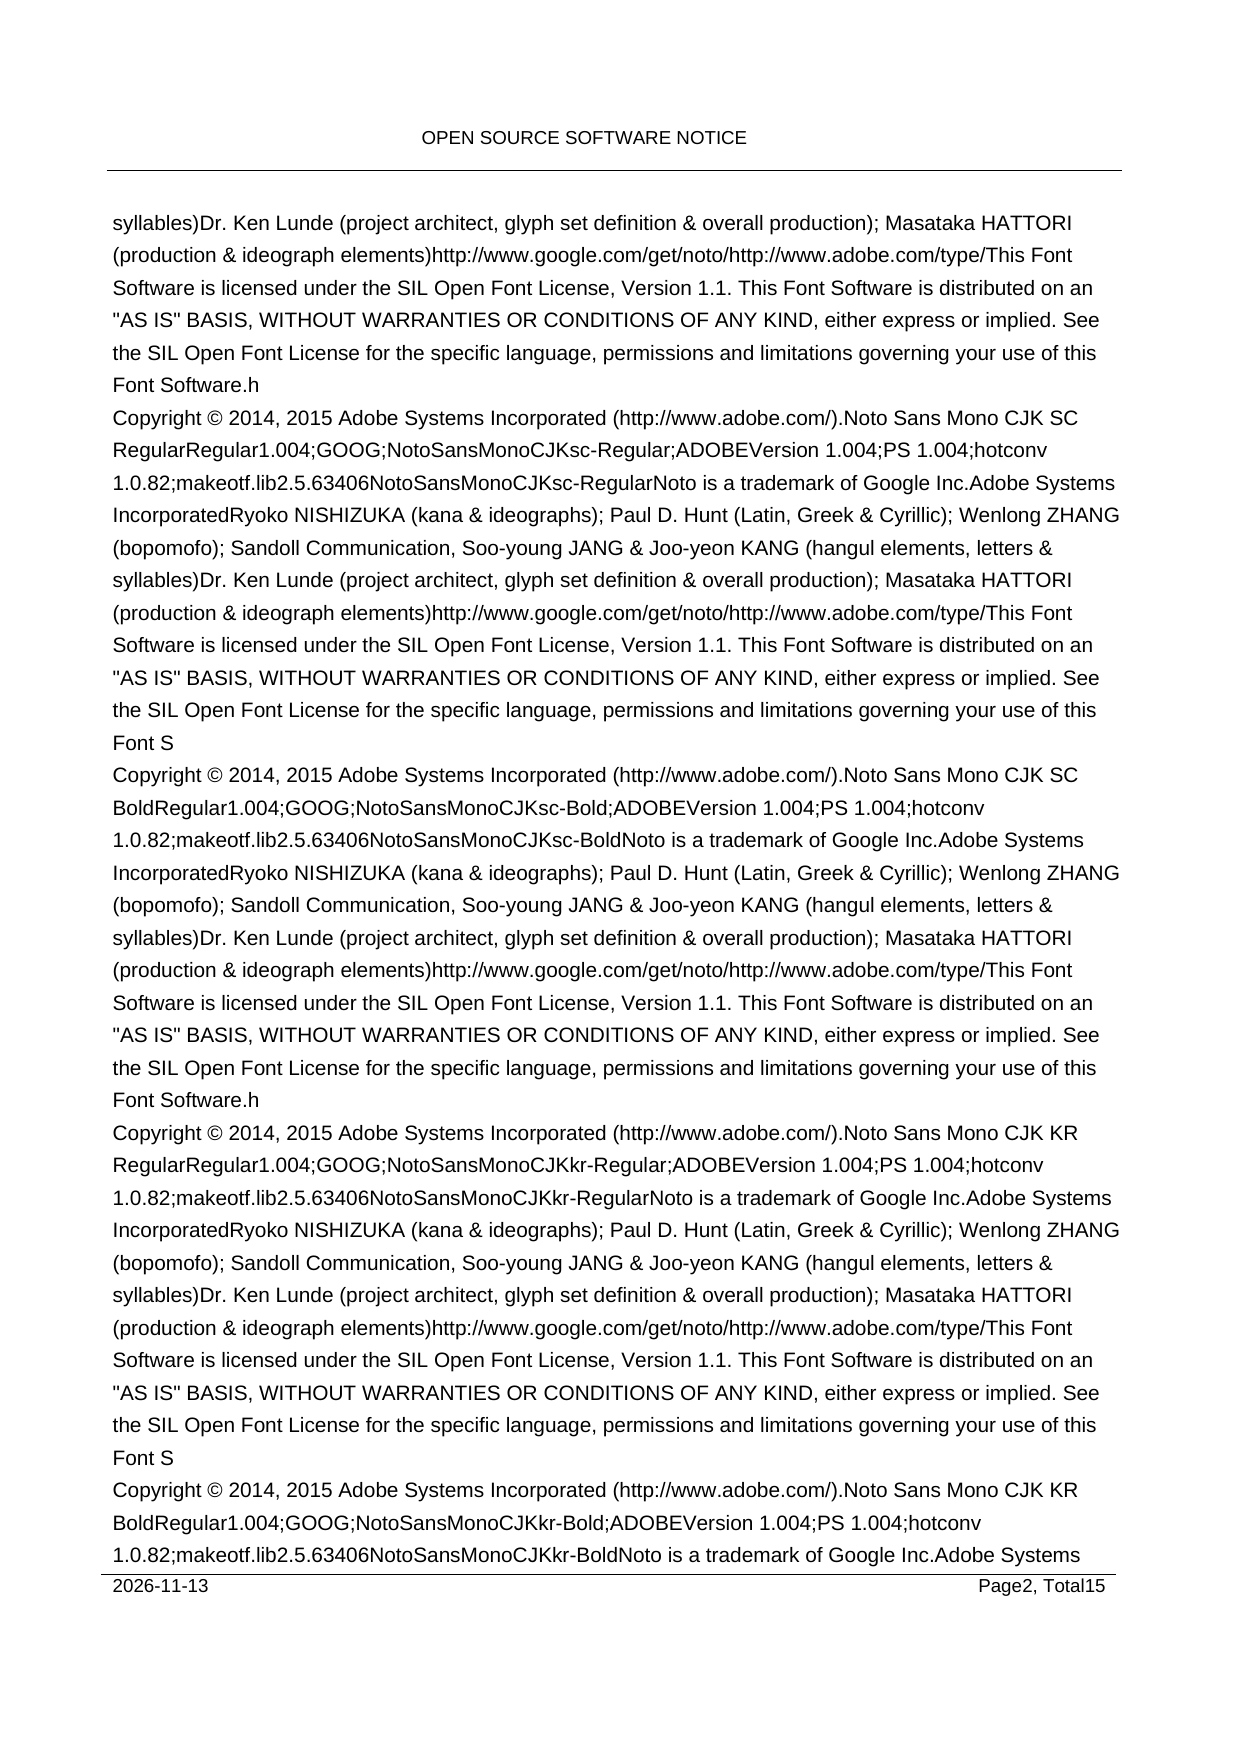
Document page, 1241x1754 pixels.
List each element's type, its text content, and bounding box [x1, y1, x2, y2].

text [112, 1474, 1128, 1571]
text Copyright © 2014, 2015 Adobe Systems Incorporated (http://www.adobe.com/).Noto Sans Mono CJK SC RegularRegular1.004;GOOG;NotoSansMonoCJKsc-Regular;ADOBEVersion 1.004;PS 1.004;hotconv 1.0.82;makeotf.lib2.5.63406NotoSansMonoCJKsc-RegularNoto is a trademark of Google Inc.Adobe Systems IncorporatedRyoko NISHIZUKA (kana & ideographs); Paul D. Hunt (Latin, Greek & Cyrillic); Wenlong ZHANG (bopomofo); Sandoll Communication, Soo-young JANG & Joo-yeon KANG (hangul elements, letters & syllables)Dr. Ken Lunde (project architect, glyph set definition & overall production); Masataka HATTORI (production & ideograph elements)http://www.google.com/get/noto/http://www.adobe.com/type/This Font Software is licensed under the SIL Open Font License, Version 1.1. This Font Software is distributed on an "AS IS" BASIS, WITHOUT WARRANTIES OR CONDITIONS OF ANY KIND, either express or implied. See the SIL Open Font License for the specific language, permissions and limitations governing your use of this Font S [112, 401, 1128, 759]
text Copyright © 2014, 2015 Adobe Systems Incorporated (http://www.adobe.com/).Noto Sans Mono CJK SC BoldRegular1.004;GOOG;NotoSansMonoCJKsc-Bold;ADOBEVersion 1.004;PS 1.004;hotconv 1.0.82;makeotf.lib2.5.63406NotoSansMonoCJKsc-BoldNoto is a trademark of Google Inc.Adobe Systems IncorporatedRyoko NISHIZUKA (kana & ideographs); Paul D. Hunt (Latin, Greek & Cyrillic); Wenlong ZHANG (bopomofo); Sandoll Communication, Soo-young JANG & Joo-yeon KANG (hangul elements, letters & syllables)Dr. Ken Lunde (project architect, glyph set definition & overall production); Masataka HATTORI (production & ideograph elements)http://www.google.com/get/noto/http://www.adobe.com/type/This Font Software is licensed under the SIL Open Font License, Version 1.1. This Font Software is distributed on an "AS IS" BASIS, WITHOUT WARRANTIES OR CONDITIONS OF ANY KIND, either express or implied. See the SIL Open Font License for the specific language, permissions and limitations governing your use of this Font Software.h [112, 759, 1128, 1116]
text Copyright © 2014, 2015 Adobe Systems Incorporated (http://www.adobe.com/).Noto Sans Mono CJK KR RegularRegular1.004;GOOG;NotoSansMonoCJKkr-Regular;ADOBEVersion 1.004;PS 1.004;hotconv 1.0.82;makeotf.lib2.5.63406NotoSansMonoCJKkr-RegularNoto is a trademark of Google Inc.Adobe Systems IncorporatedRyoko NISHIZUKA (kana & ideographs); Paul D. Hunt (Latin, Greek & Cyrillic); Wenlong ZHANG (bopomofo); Sandoll Communication, Soo-young JANG & Joo-yeon KANG (hangul elements, letters & syllables)Dr. Ken Lunde (project architect, glyph set definition & overall production); Masataka HATTORI (production & ideograph elements)http://www.google.com/get/noto/http://www.adobe.com/type/This Font Software is licensed under the SIL Open Font License, Version 1.1. This Font Software is distributed on an "AS IS" BASIS, WITHOUT WARRANTIES OR CONDITIONS OF ANY KIND, either express or implied. See the SIL Open Font License for the specific language, permissions and limitations governing your use of this Font S [112, 1116, 1128, 1474]
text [112, 206, 1128, 401]
